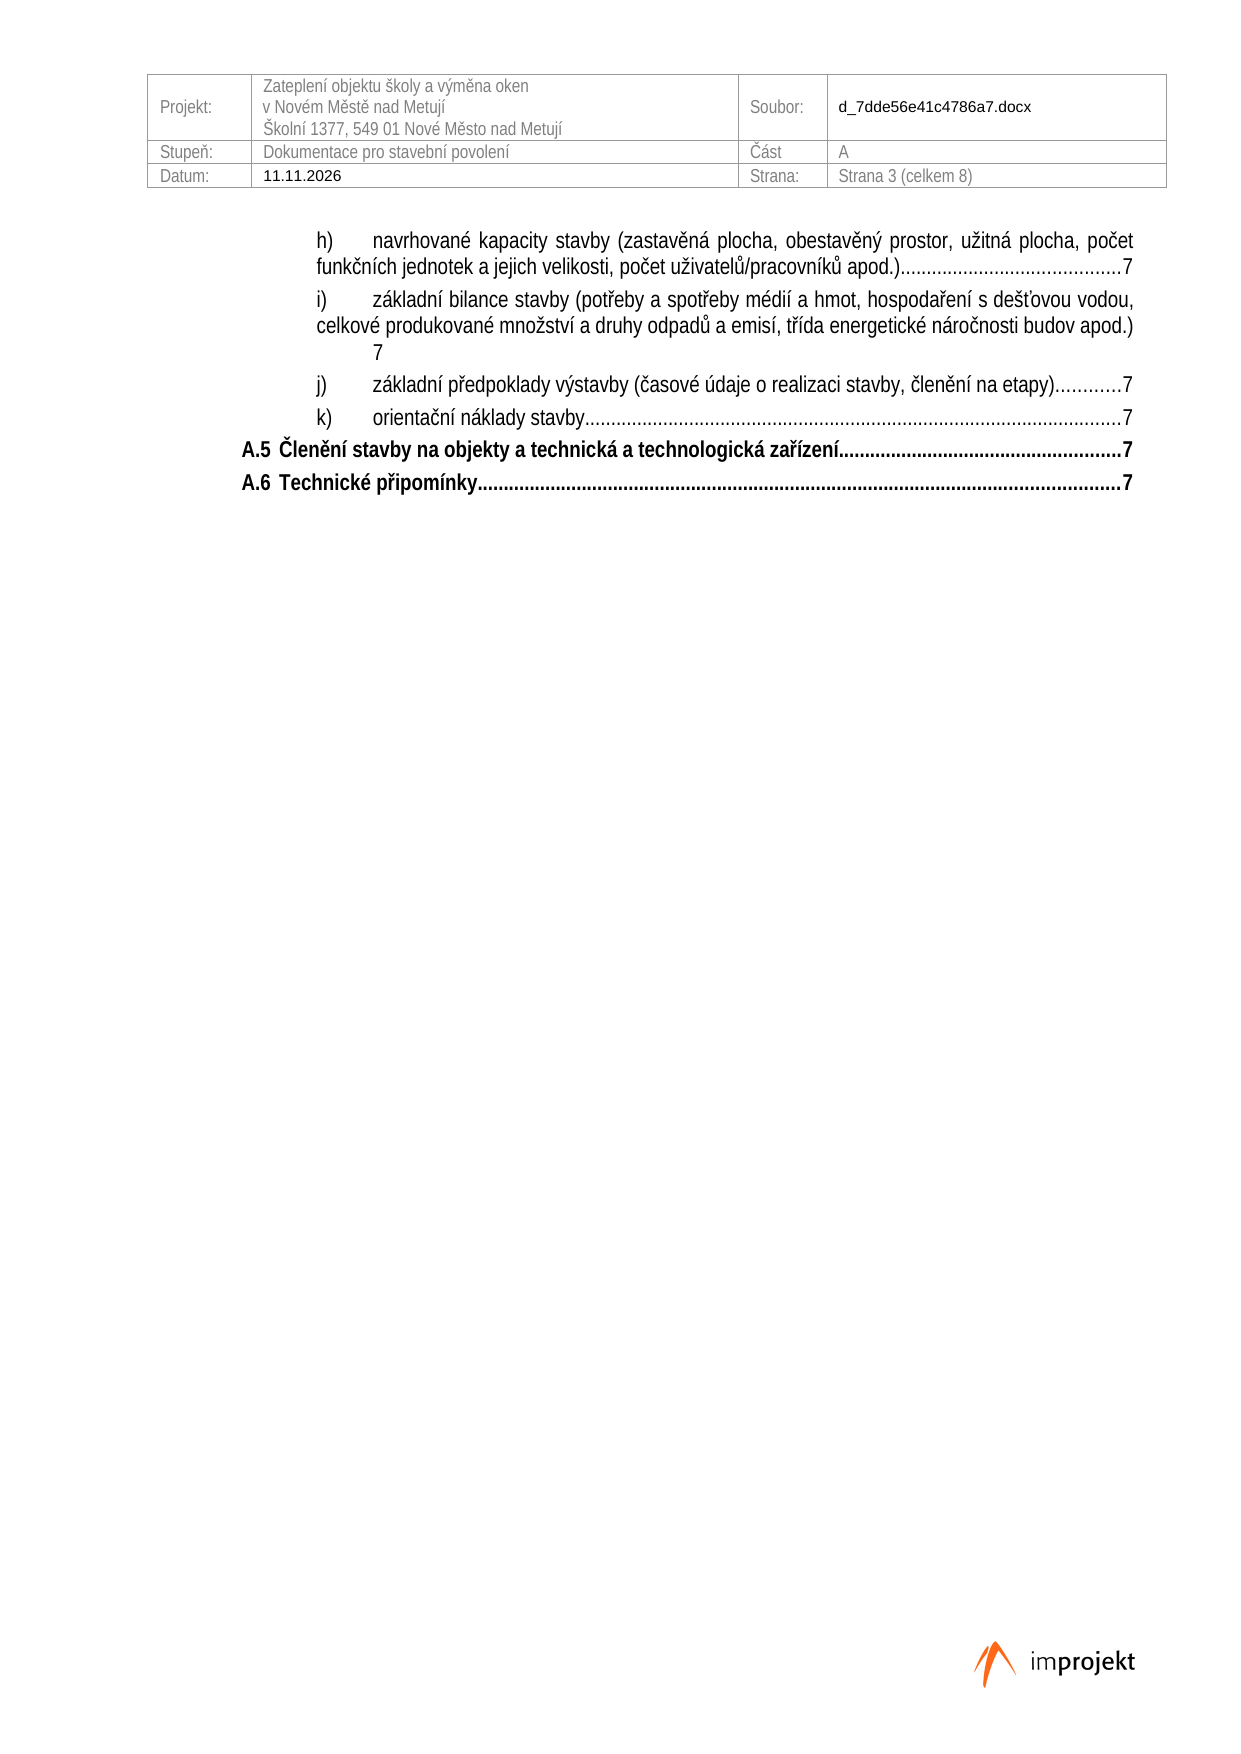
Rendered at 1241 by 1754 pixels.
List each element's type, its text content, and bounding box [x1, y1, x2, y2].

text k) orientační náklady stavby 7 [316, 404, 1134, 430]
text i) základní bilance stavby (potřeby a spotřeby médií a hmot, hospodaření s dešťovou vodou, celkové produkované množství a druhy odpadů a emisí, třída energetické náročnosti budov apod.) 7 [316, 286, 1134, 365]
text A.5 Členění stavby na objekty a technická a technologická zařízení 7 [241, 436, 1134, 463]
picture [972, 1639, 1137, 1689]
text j) základní předpoklady výstavby (časové údaje o realizaci stavby, členění na etapy) 7 [316, 371, 1134, 397]
text A.6 Technické připomínky 7 [241, 469, 1134, 495]
text h) navrhované kapacity stavby (zastavěná plocha, obestavěný prostor, užitná plocha, počet funkčních jednotek a jejich velikosti, počet uživatelů/pracovníků apod.) 7 [316, 227, 1134, 279]
